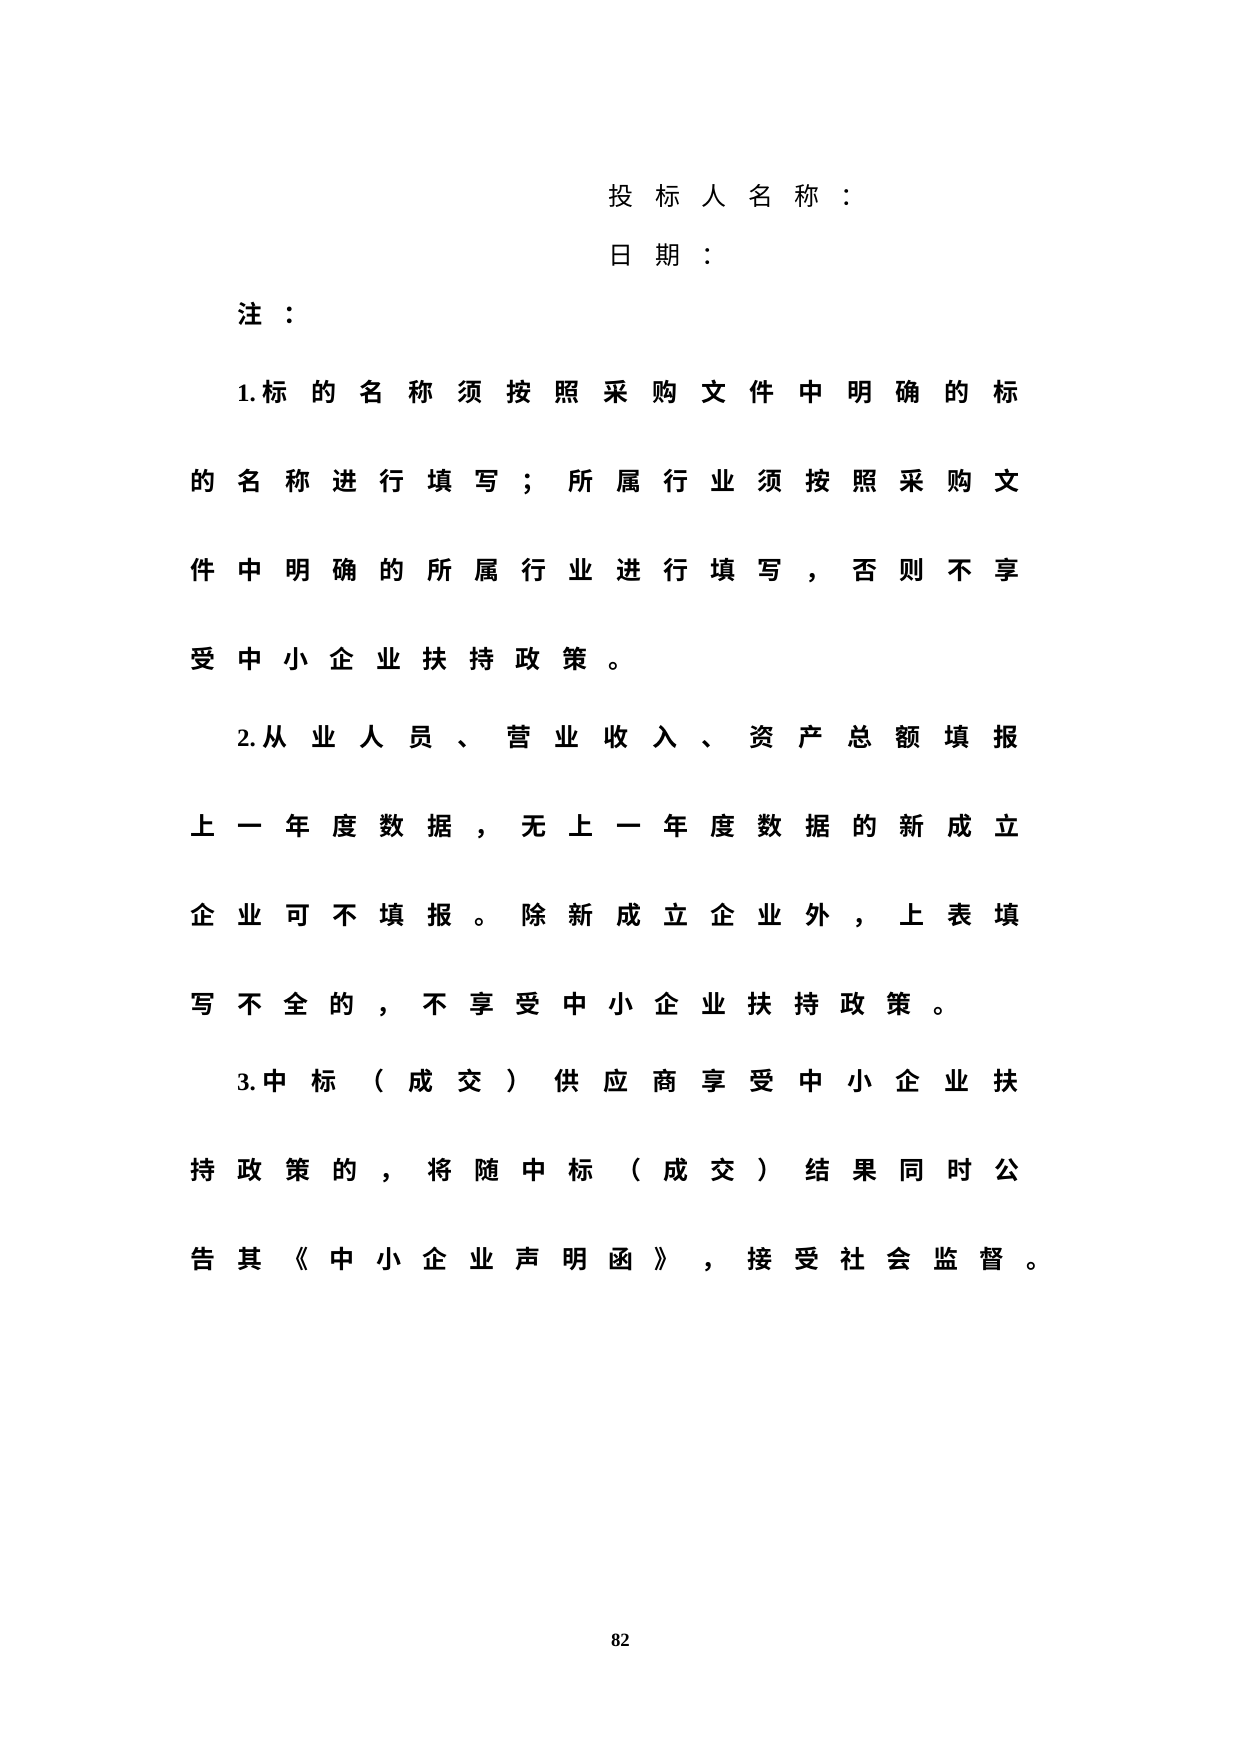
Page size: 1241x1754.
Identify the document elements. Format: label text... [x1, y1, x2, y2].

text 日期： [590, 224, 1050, 283]
text 3.中标（成交）供应商享受中小企业扶持政策的，将随中标（成交）结果同时公告其《中小企业声明函》，接受社会监督。 [190, 1050, 1041, 1288]
text 2.从业人员、营业收入、资产总额填报上一年度数据，无上一年度数据的新成立企业可不填报。除新成立企业外，上表填写不全的，不享受中小企业扶持政策。 [190, 705, 1041, 1032]
text 1.标的名称须按照采购文件中明确的标的名称进行填写；所属行业须按照采购文件中明确的所属行业进行填写，否则不享受中小企业扶持政策。 [190, 361, 1041, 687]
text 注： [190, 283, 1041, 343]
text 投标人名称： [590, 164, 1050, 224]
